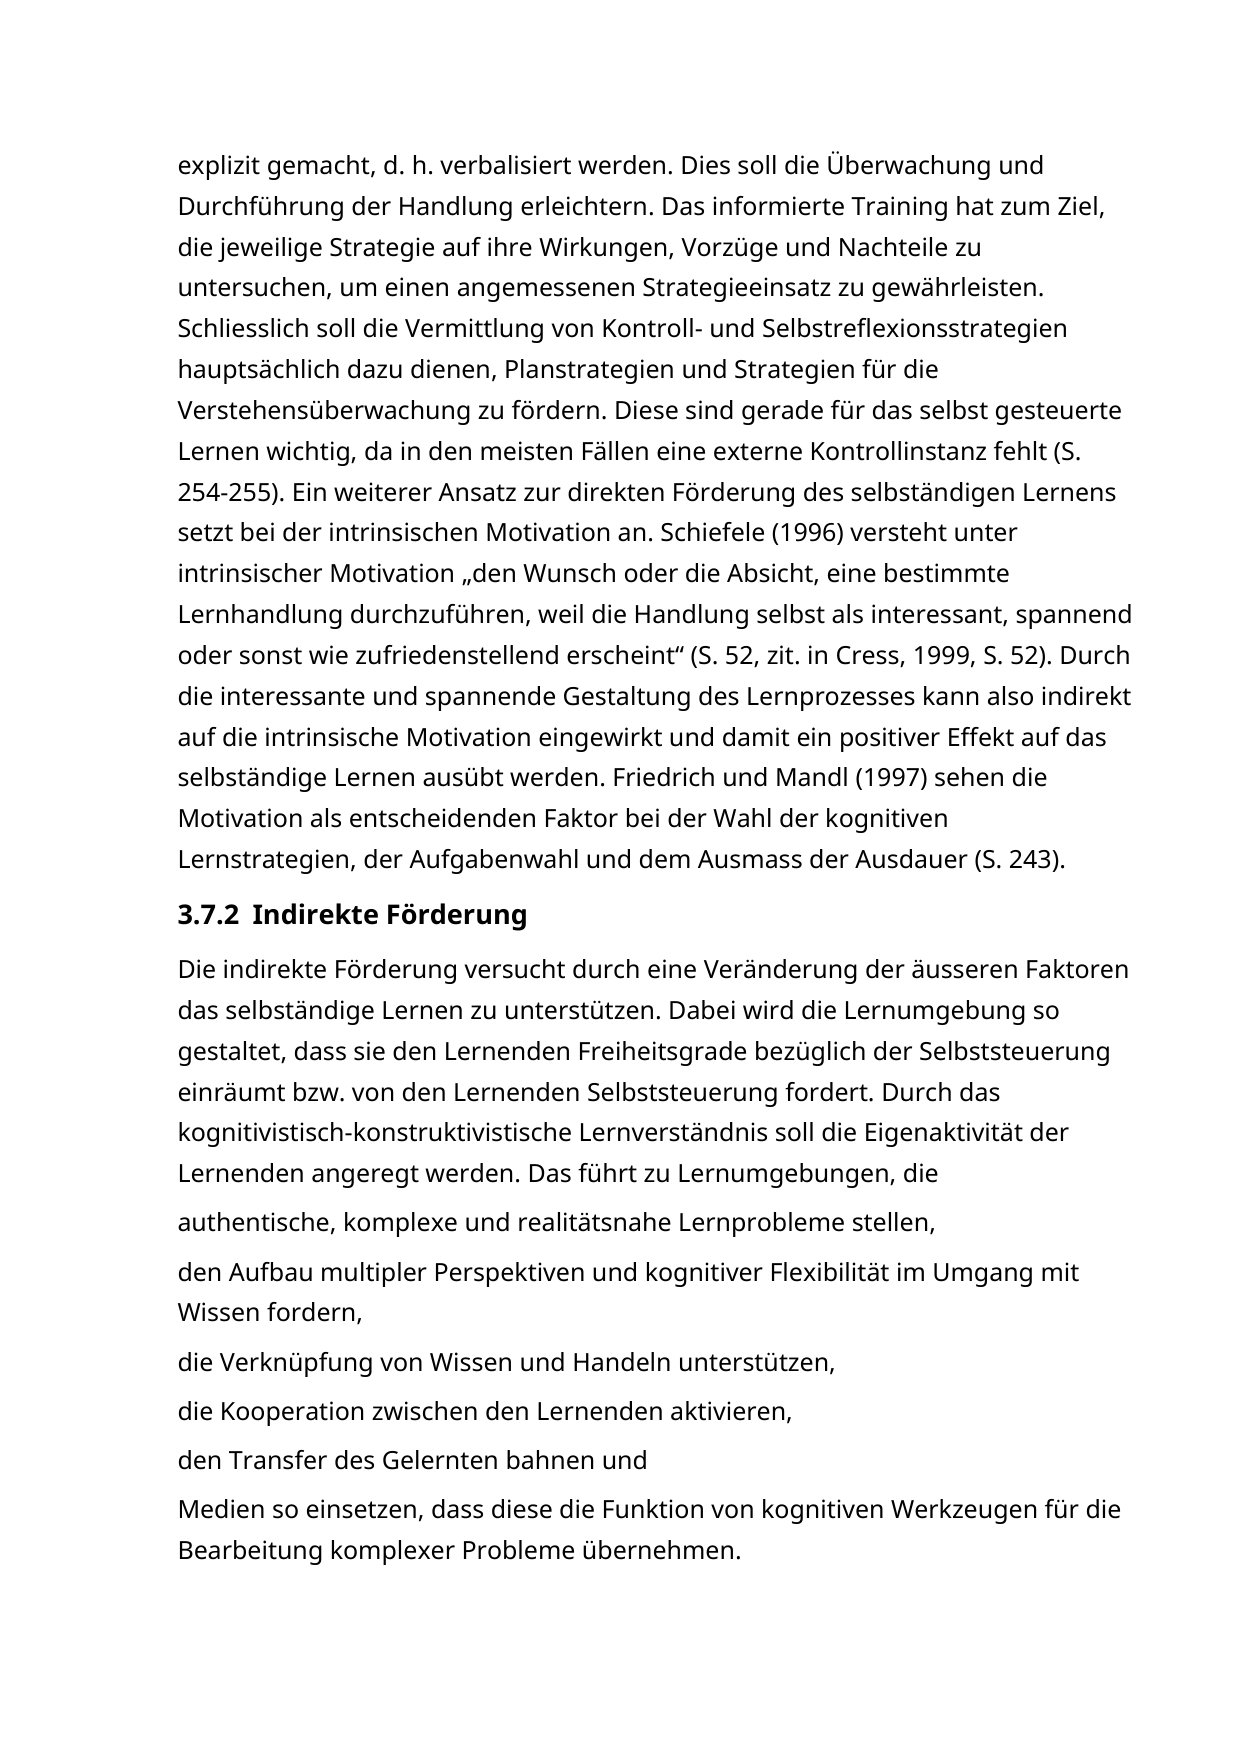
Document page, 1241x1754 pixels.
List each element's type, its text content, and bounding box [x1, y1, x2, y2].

text die Verknüpfung von Wissen und Handeln unterstützen, [177, 1344, 1134, 1378]
text den Aufbau multipler Perspektiven und kognitiver Flexibilität im Umgang mit Wissen fordern, [177, 1254, 1134, 1329]
subtitle Indirekte Förderung [177, 895, 1134, 932]
text Die indirekte Förderung versucht durch eine Veränderung der äusseren Faktoren das selbständige Lernen zu unterstützen. Dabei wird die Lernumgebung so gestaltet, dass sie den Lernenden Freiheitsgrade bezüglich der Selbststeuerung einräumt bzw. von den Lernenden Selbststeuerung fordert. Durch das kognitivistisch-konstruktivistische Lernverständnis soll die Eigenaktivität der Lernenden angeregt werden. Das führt zu Lernumgebungen, die [177, 952, 1134, 1190]
text Medien so einsetzen, dass diese die Funktion von kognitiven Werkzeugen für die Bearbeitung komplexer Probleme übernehmen. [177, 1492, 1134, 1567]
text den Transfer des Gelernten bahnen und [177, 1443, 1134, 1477]
text die Kooperation zwischen den Lernenden aktivieren, [177, 1393, 1134, 1427]
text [177, 148, 1134, 876]
text authentische, komplexe und realitätsnahe Lernprobleme stellen, [177, 1205, 1134, 1239]
